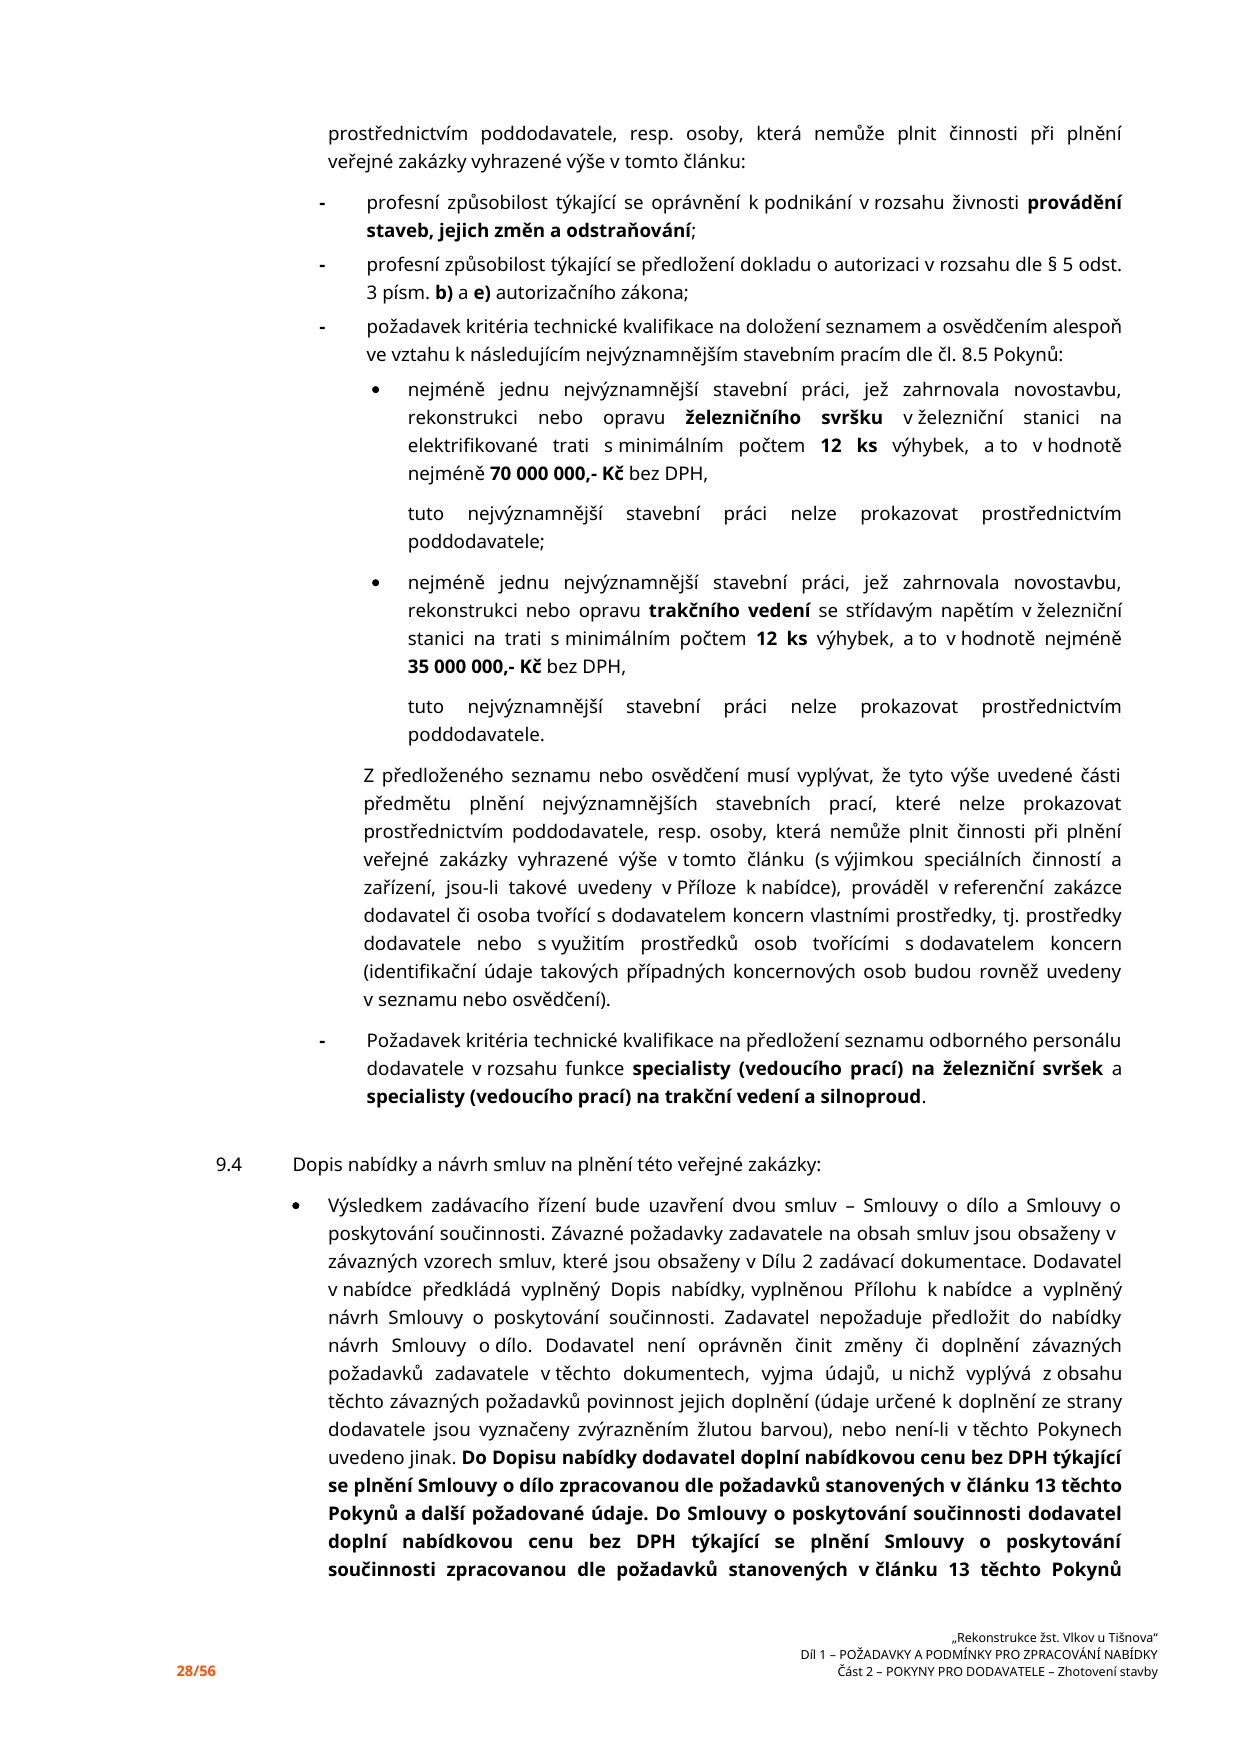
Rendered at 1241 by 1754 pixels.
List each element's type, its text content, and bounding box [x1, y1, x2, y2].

text požadavek kritéria technické kvalifikace na doložení seznamem a osvědčením alespoň ve vztahu k následujícím nejvýznamnějším stavebním pracím dle čl. 8.5 Pokynů: [319, 314, 1122, 367]
text Z předloženého seznamu nebo osvědčení musí vyplývat, že tyto výše uvedené části předmětu plnění nejvýznamnějších stavebních prací, které nelze prokazovat prostřednictvím poddodavatele, resp. osoby, která nemůže plnit činnosti při plnění veřejné zakázky vyhrazené výše v tomto článku (s výjimkou speciálních činností a zařízení, jsou-li takové uvedeny v Příloze k nabídce), prováděl v referenční zakázce dodavatel či osoba tvořící s dodavatelem koncern vlastními prostředky, tj. prostředky dodavatele nebo s využitím prostředků osob tvořícími s dodavatelem koncern (identifikační údaje takových případných koncernových osob budou rovněž uvedeny v seznamu nebo osvědčení). [363, 762, 1122, 1012]
text tuto nejvýznamnější stavební práci nelze prokazovat prostřednictvím poddodavatele; [408, 501, 1122, 554]
text Dopis nabídky a návrh smluv na plnění této veřejné zakázky: [216, 1152, 1122, 1177]
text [292, 1192, 1122, 1582]
text nejméně jednu nejvýznamnější stavební práci, jež zahrnovala novostavbu, rekonstrukci nebo opravu železničního svršku v železniční stanici na elektrifikované trati s minimálním počtem 12 ks výhybek, a to v hodnotě nejméně 70 000 000,- Kč bez DPH, [372, 376, 1122, 486]
text nejméně jednu nejvýznamnější stavební práci, jež zahrnovala novostavbu, rekonstrukci nebo opravu trakčního vedení se střídavým napětím v železniční stanici na trati s minimálním počtem 12 ks výhybek, a to v hodnotě nejméně 35 000 000,- Kč bez DPH, [372, 569, 1122, 679]
text profesní způsobilost týkající se oprávnění k podnikání v rozsahu živnosti provádění staveb, jejich změn a odstraňování; [319, 189, 1122, 243]
text profesní způsobilost týkající se předložení dokladu o autorizaci v rozsahu dle § 5 odst. 3 písm. b) a e) autorizačního zákona; [319, 251, 1122, 305]
text tuto nejvýznamnější stavební práci nelze prokazovat prostřednictvím poddodavatele. [408, 694, 1122, 747]
text Požadavek kritéria technické kvalifikace na předložení seznamu odborného personálu dodavatele v rozsahu funkce specialisty (vedoucího prací) na železniční svršek a specialisty (vedoucího prací) na trakční vedení a silnoproud. [319, 1027, 1122, 1108]
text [292, 121, 1122, 174]
